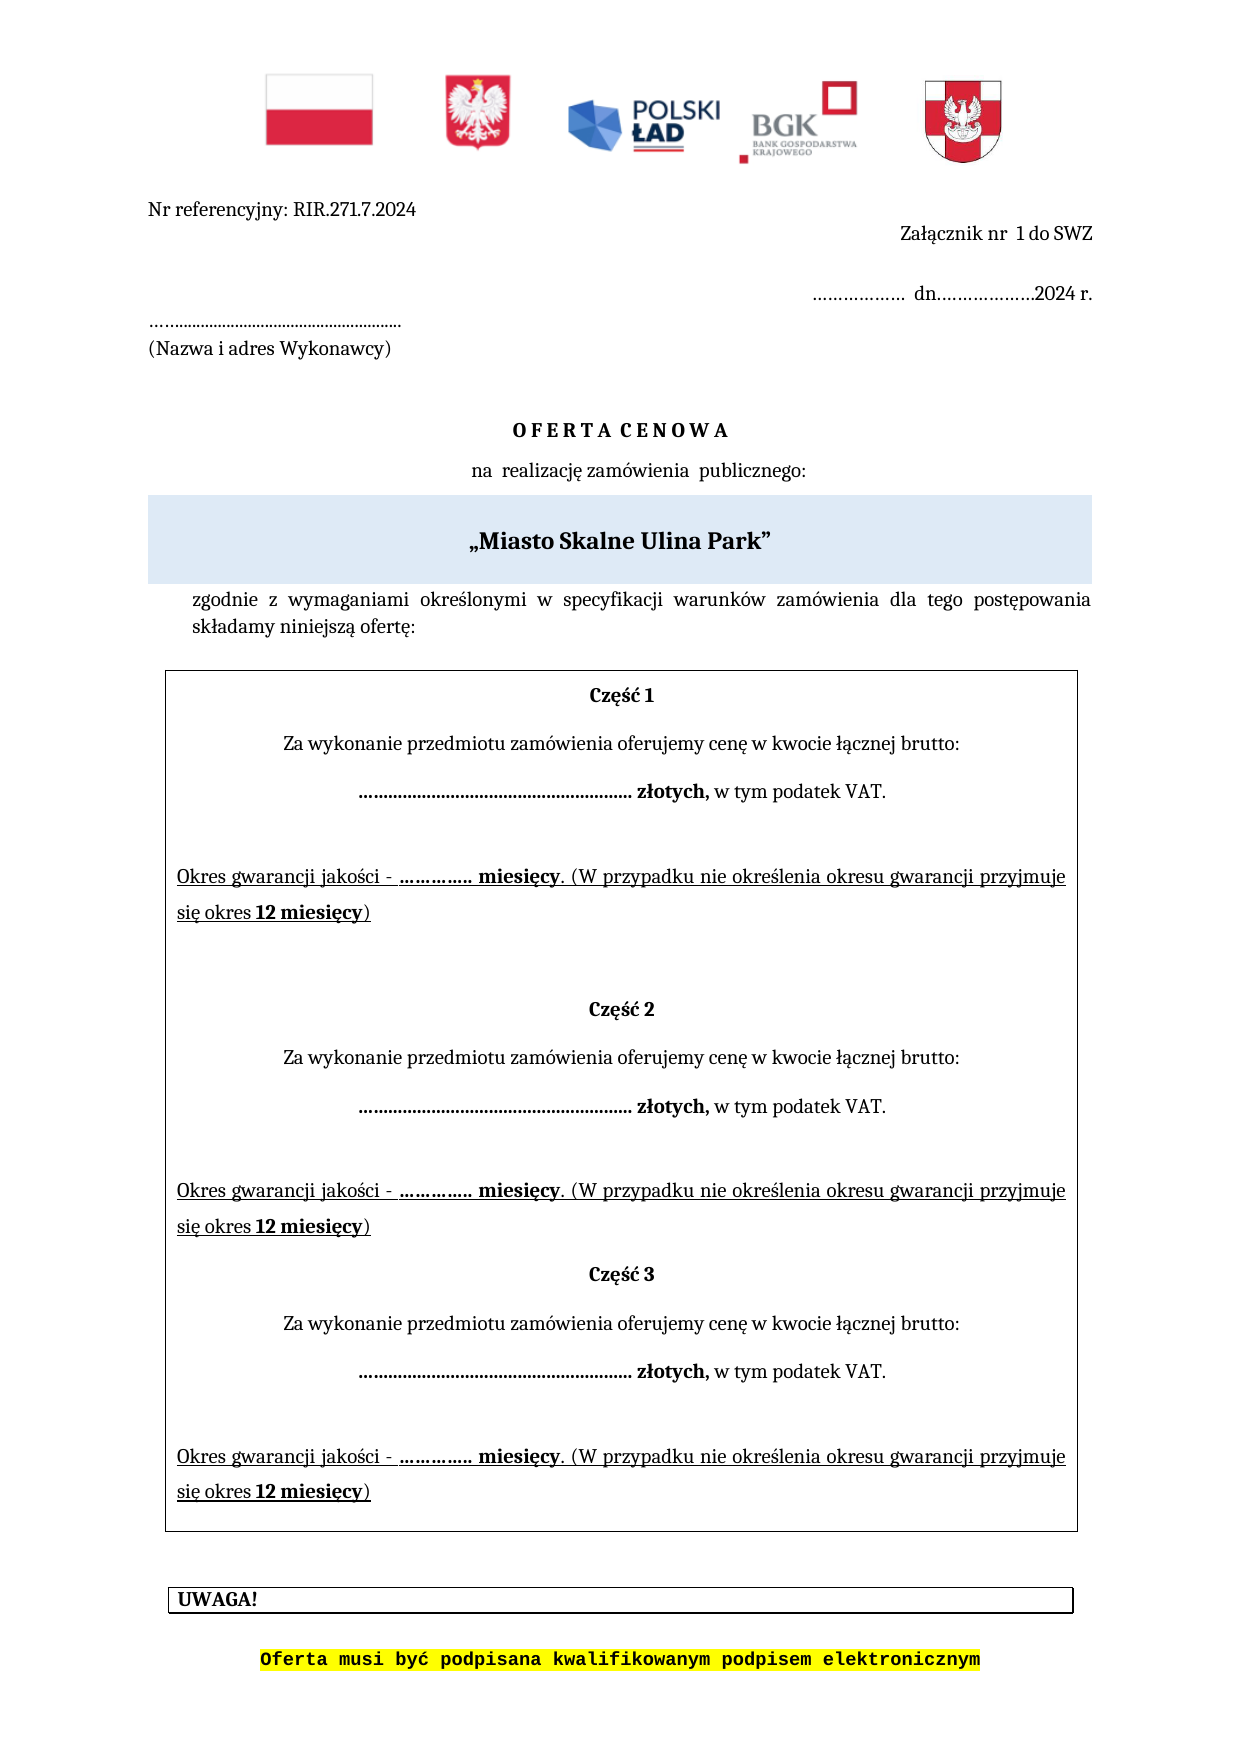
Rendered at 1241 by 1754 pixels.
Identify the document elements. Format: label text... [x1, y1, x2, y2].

text „Miasto Skalne Ulina Park” [148, 527, 1092, 556]
text …….................................................... [148, 309, 1092, 333]
subtitle O F E R T A C E N O W A [148, 419, 1092, 443]
text (Nazwa i adres Wykonawcy) [148, 337, 1092, 361]
text zgodnie z wymaganiami określonymi w specyfikacji warunków zamówienia dla tego postępowania składamy niniejszą ofertę: [192, 587, 1092, 639]
text ……………… dn.………………2024 r. [590, 282, 1092, 306]
text UWAGA! [169, 1588, 1072, 1612]
text Załącznik nr 1 do SWZ [148, 222, 1092, 246]
table_header Część 1 Za wykonanie przedmiotu zamówienia oferujemy cenę w kwocie łącznej brutto: …...................................................... złotych, w tym podatek VAT. Okres gwarancji jakości - ………….. miesięcy. (W przypadku nie określenia okresu gwarancji przyjmuje się okres 12 miesięcy) Część 2 Za wykonanie przedmiotu zamówienia oferujemy cenę w kwocie łącznej brutto: …...................................................... złotych, w tym podatek VAT. Okres gwarancji jakości - ………….. miesięcy. (W przypadku nie określenia okresu gwarancji przyjmuje się okres 12 miesięcy) Część 3 Za wykonanie przedmiotu zamówienia oferujemy cenę w kwocie łącznej brutto: …...................................................... złotych, w tym podatek VAT. Okres gwarancji jakości - ………….. miesięcy. (W przypadku nie określenia okresu gwarancji przyjmuje się okres 12 miesięcy) [166, 671, 1077, 1531]
title na realizację zamówienia publicznego: [148, 459, 1092, 483]
picture [245, 46, 876, 172]
